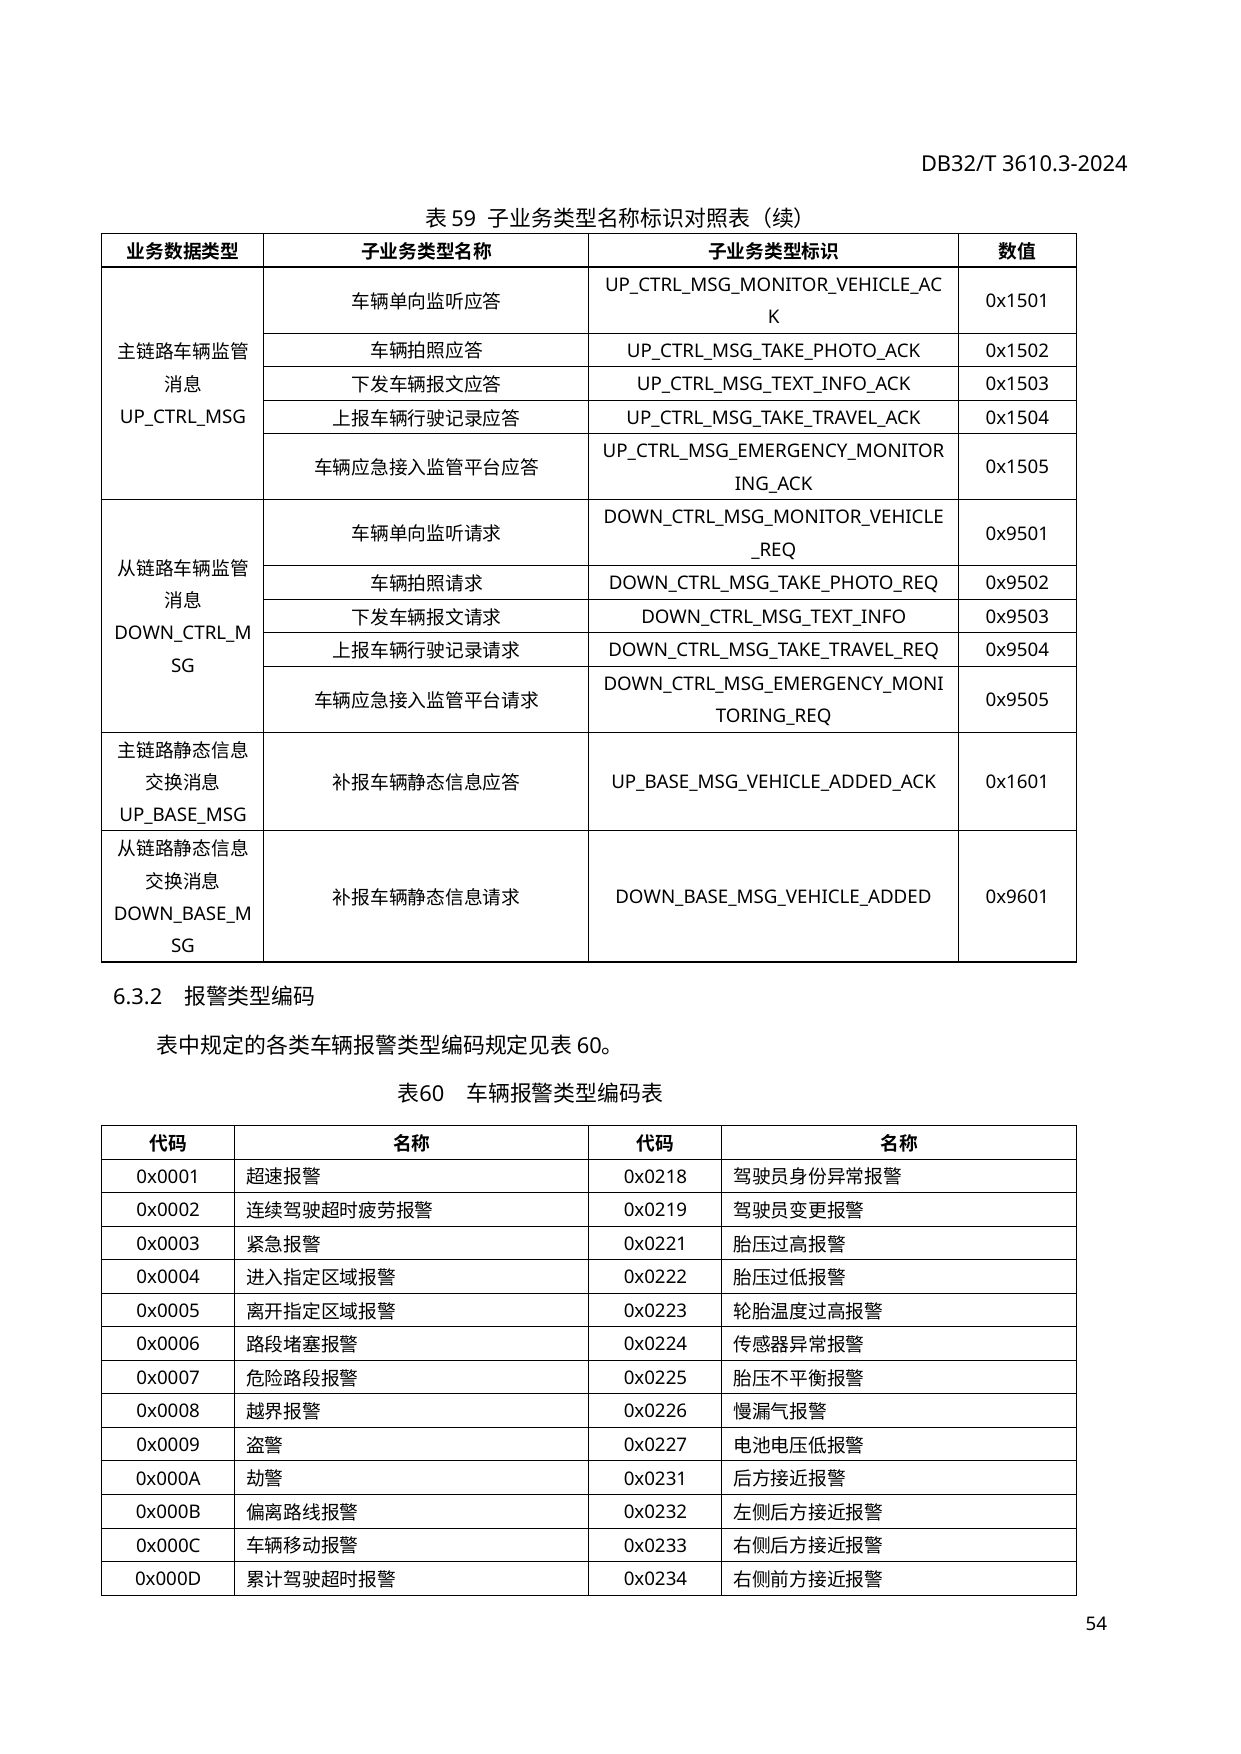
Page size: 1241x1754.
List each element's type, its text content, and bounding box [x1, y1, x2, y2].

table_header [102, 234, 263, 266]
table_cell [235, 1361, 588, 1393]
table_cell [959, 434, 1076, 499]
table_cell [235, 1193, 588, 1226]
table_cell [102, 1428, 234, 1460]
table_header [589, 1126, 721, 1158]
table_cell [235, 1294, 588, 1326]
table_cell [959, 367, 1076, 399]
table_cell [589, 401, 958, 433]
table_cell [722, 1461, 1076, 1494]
text 报警类型编码 [113, 979, 1127, 1011]
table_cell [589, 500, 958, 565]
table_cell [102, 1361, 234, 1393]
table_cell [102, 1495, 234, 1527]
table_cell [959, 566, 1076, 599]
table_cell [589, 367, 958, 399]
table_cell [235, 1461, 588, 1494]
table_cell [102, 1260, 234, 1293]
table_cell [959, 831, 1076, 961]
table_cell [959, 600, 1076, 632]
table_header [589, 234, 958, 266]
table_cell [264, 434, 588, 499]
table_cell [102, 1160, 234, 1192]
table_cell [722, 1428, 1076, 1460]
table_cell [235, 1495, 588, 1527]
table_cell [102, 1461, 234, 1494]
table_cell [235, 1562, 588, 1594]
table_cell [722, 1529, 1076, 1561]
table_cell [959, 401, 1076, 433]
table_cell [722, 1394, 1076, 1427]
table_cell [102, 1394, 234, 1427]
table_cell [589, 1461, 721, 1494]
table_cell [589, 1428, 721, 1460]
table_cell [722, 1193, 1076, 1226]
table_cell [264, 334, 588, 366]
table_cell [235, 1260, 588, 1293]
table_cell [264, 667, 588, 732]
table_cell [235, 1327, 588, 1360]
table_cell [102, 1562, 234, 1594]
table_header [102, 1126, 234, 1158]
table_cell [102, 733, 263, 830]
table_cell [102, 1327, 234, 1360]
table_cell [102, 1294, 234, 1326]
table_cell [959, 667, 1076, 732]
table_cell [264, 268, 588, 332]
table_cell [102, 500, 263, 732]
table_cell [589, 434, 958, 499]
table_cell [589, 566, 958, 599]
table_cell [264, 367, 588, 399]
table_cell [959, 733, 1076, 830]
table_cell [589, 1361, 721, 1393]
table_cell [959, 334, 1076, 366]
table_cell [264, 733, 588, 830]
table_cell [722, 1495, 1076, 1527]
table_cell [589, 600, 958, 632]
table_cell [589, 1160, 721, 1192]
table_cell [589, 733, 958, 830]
text 表中规定的各类车辆报警类型编码规定见表60。 [113, 1027, 1127, 1060]
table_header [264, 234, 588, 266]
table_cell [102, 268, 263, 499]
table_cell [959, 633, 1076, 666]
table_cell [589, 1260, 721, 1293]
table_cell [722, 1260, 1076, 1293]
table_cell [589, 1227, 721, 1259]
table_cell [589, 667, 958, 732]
text 表59 子业务类型名称标识对照表（续） [113, 200, 1127, 233]
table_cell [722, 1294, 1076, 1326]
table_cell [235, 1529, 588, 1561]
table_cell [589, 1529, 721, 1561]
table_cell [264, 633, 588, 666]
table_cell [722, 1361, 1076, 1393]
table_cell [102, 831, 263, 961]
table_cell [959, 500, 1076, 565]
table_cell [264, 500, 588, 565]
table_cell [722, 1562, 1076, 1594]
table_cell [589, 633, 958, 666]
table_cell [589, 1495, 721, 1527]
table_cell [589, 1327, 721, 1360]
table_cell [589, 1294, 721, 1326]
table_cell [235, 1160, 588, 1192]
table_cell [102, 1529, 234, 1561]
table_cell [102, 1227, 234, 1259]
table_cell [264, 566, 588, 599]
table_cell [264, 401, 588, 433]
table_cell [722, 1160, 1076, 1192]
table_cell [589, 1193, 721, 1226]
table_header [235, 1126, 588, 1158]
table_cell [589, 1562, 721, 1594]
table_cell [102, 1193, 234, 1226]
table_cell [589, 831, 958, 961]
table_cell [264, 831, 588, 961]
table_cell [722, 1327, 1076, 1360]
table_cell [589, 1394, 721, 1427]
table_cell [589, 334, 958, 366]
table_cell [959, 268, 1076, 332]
text 车辆报警类型编码表 [397, 1076, 1127, 1109]
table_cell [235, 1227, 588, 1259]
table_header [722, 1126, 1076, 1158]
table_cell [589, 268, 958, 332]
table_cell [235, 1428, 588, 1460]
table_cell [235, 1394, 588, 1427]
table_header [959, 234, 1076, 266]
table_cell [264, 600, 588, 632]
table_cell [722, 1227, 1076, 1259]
